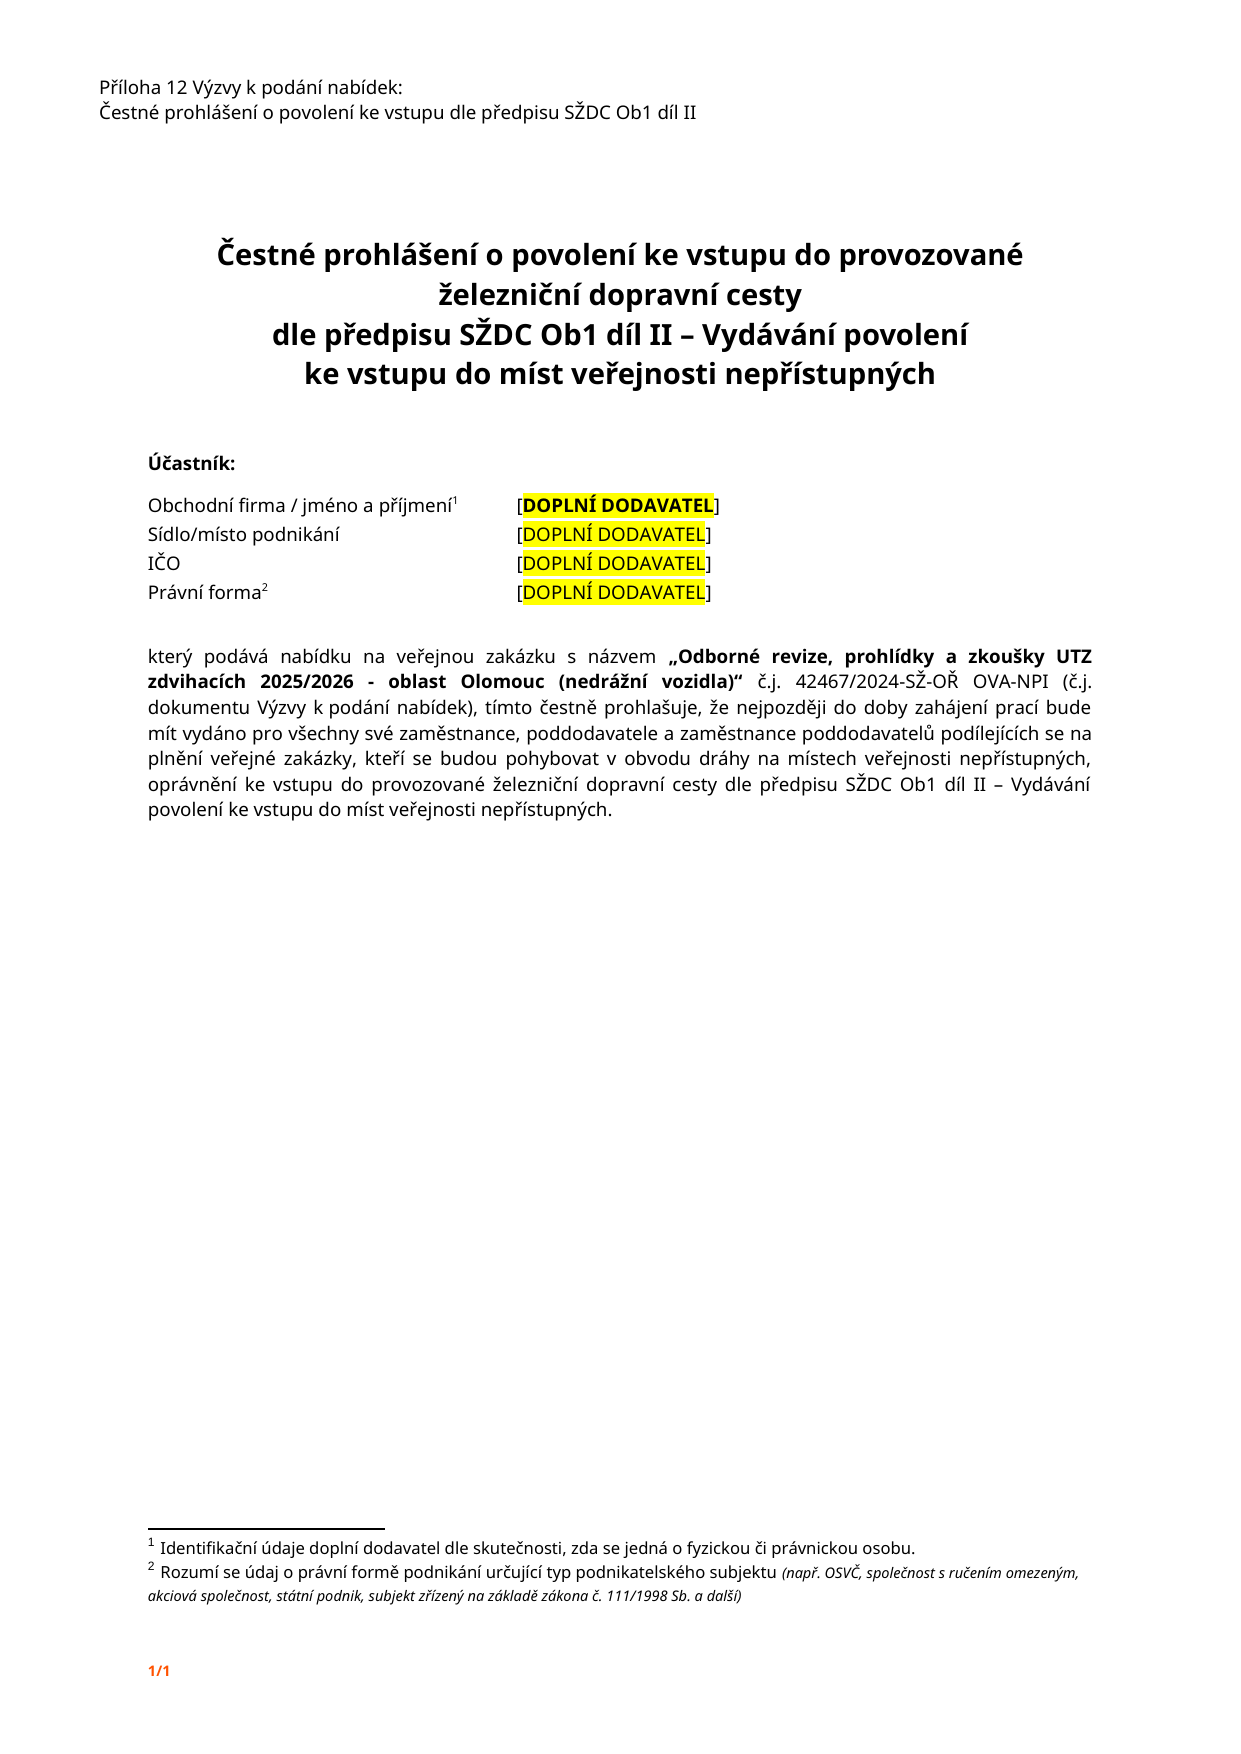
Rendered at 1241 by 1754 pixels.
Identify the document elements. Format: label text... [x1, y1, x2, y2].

title Čestné prohlášení o povolení ke vstupu do provozované železniční dopravní cesty [148, 234, 1093, 314]
title ke vstupu do míst veřejnosti nepřístupných [148, 354, 1093, 393]
text Obchodní firma / jméno a příjmení [148, 489, 1093, 518]
text který podává nabídku na veřejnou zakázku s názvem „Odborné revize, prohlídky a zkoušky UTZ zdvihacích 2025/2026 - oblast Olomouc (nedrážní vozidla)“ č.j. 42467/2024-SŽ-OŘ OVA-NPI (č.j. dokumentu Výzvy k podání nabídek), tímto čestně prohlašuje, že nejpozději do doby zahájení prací bude mít vydáno pro všechny své zaměstnance, poddodavatele a zaměstnance poddodavatelů podílejících se na plnění veřejné zakázky, kteří se budou pohybovat v obvodu dráhy na místech veřejnosti nepřístupných, oprávnění ke vstupu do provozované železniční dopravní cesty dle předpisu SŽDC Ob1 díl II – Vydávání povolení ke vstupu do míst veřejnosti nepřístupných. [148, 643, 1093, 822]
title dle předpisu SŽDC Ob1 díl II – Vydávání povolení [148, 314, 1093, 354]
text Právní forma [148, 576, 1093, 605]
text Účastník: [148, 446, 1093, 477]
text Sídlo/místo podnikání [DOPLNÍ DODAVATEL] [148, 518, 1093, 547]
text IČO [148, 547, 1093, 576]
